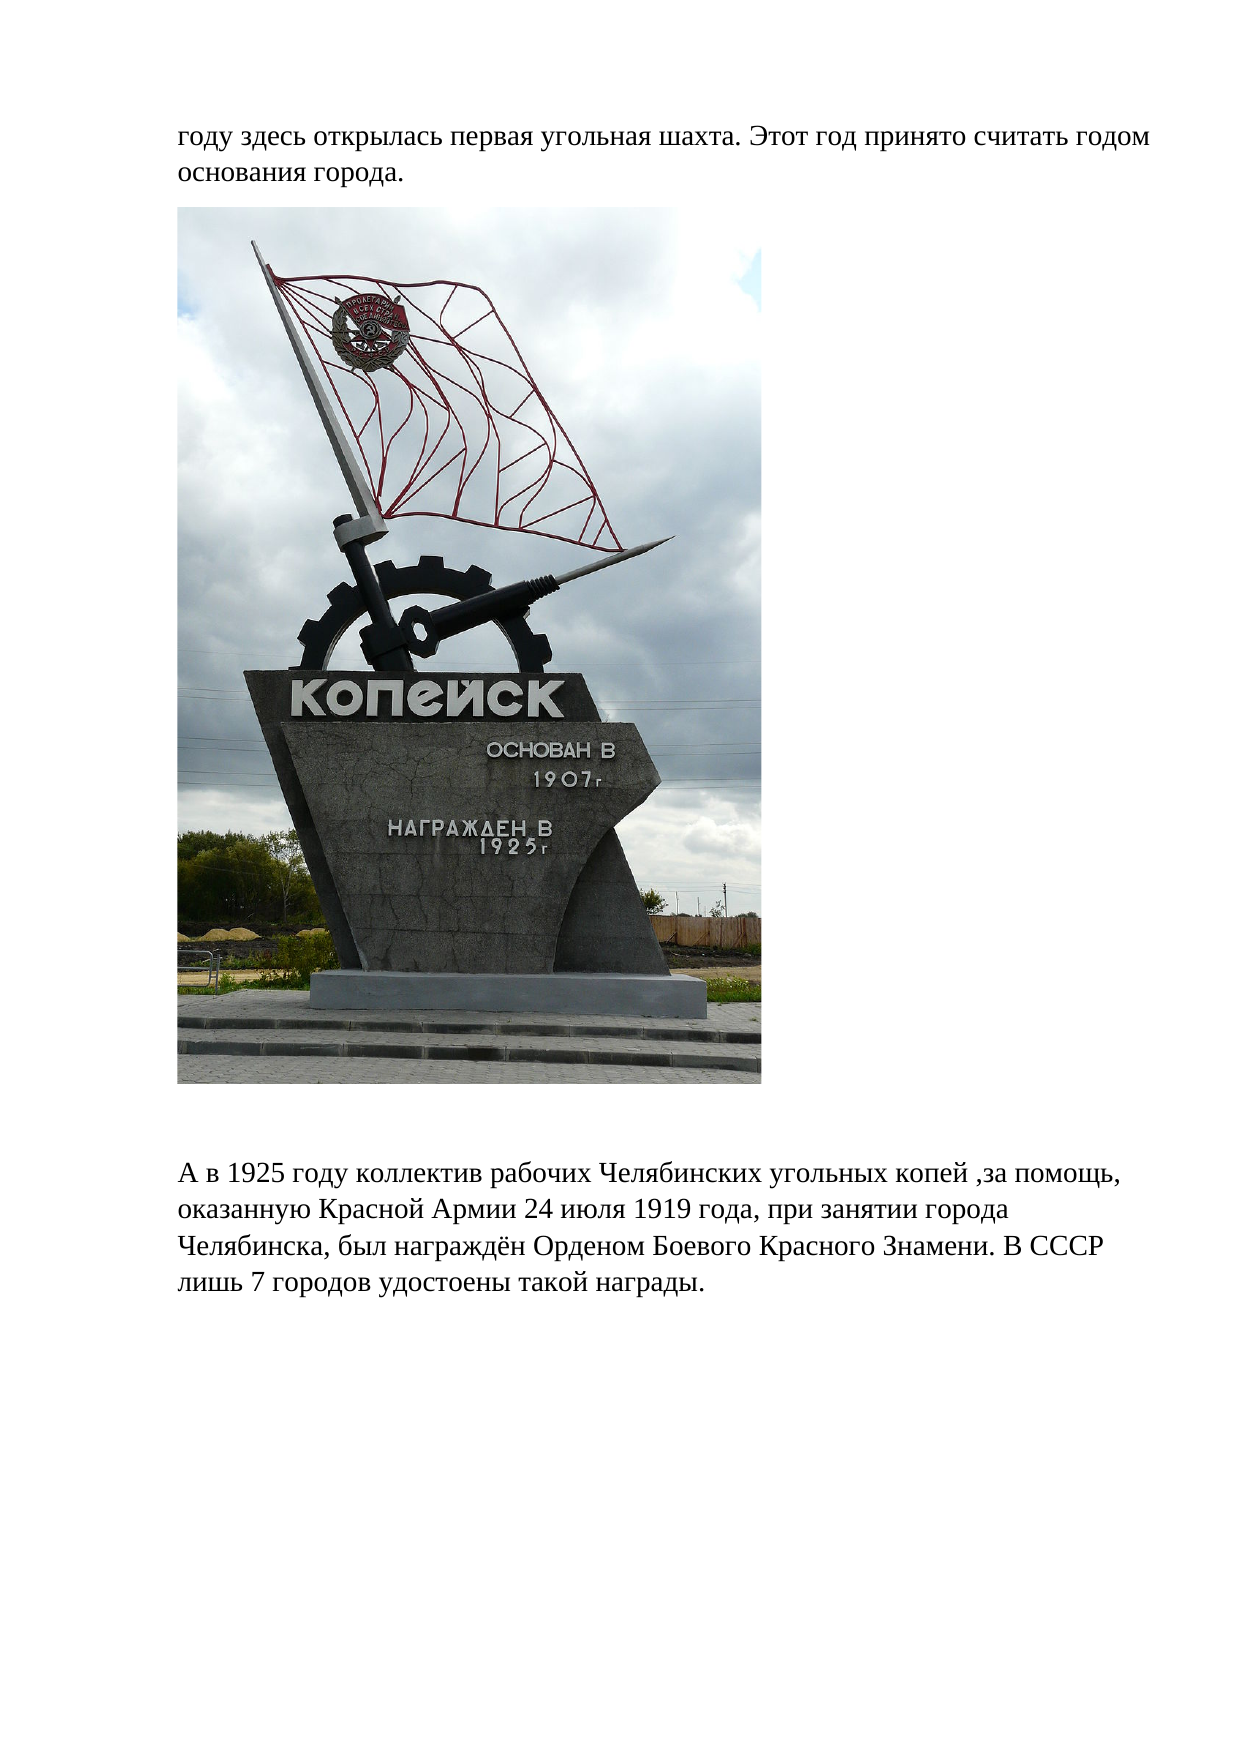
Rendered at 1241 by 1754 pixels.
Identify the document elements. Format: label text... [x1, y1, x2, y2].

picture [177, 207, 762, 1084]
text А в 1925 году коллектив рабочих Челябинских угольных копей ,за помощь, оказанную Красной Армии 24 июля 1919 года, при занятии города Челябинска, был награждён Орденом Боевого Красного Знамени. В СССР лишь 7 городов удостоены такой награды. [177, 1155, 1152, 1297]
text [177, 118, 1152, 188]
